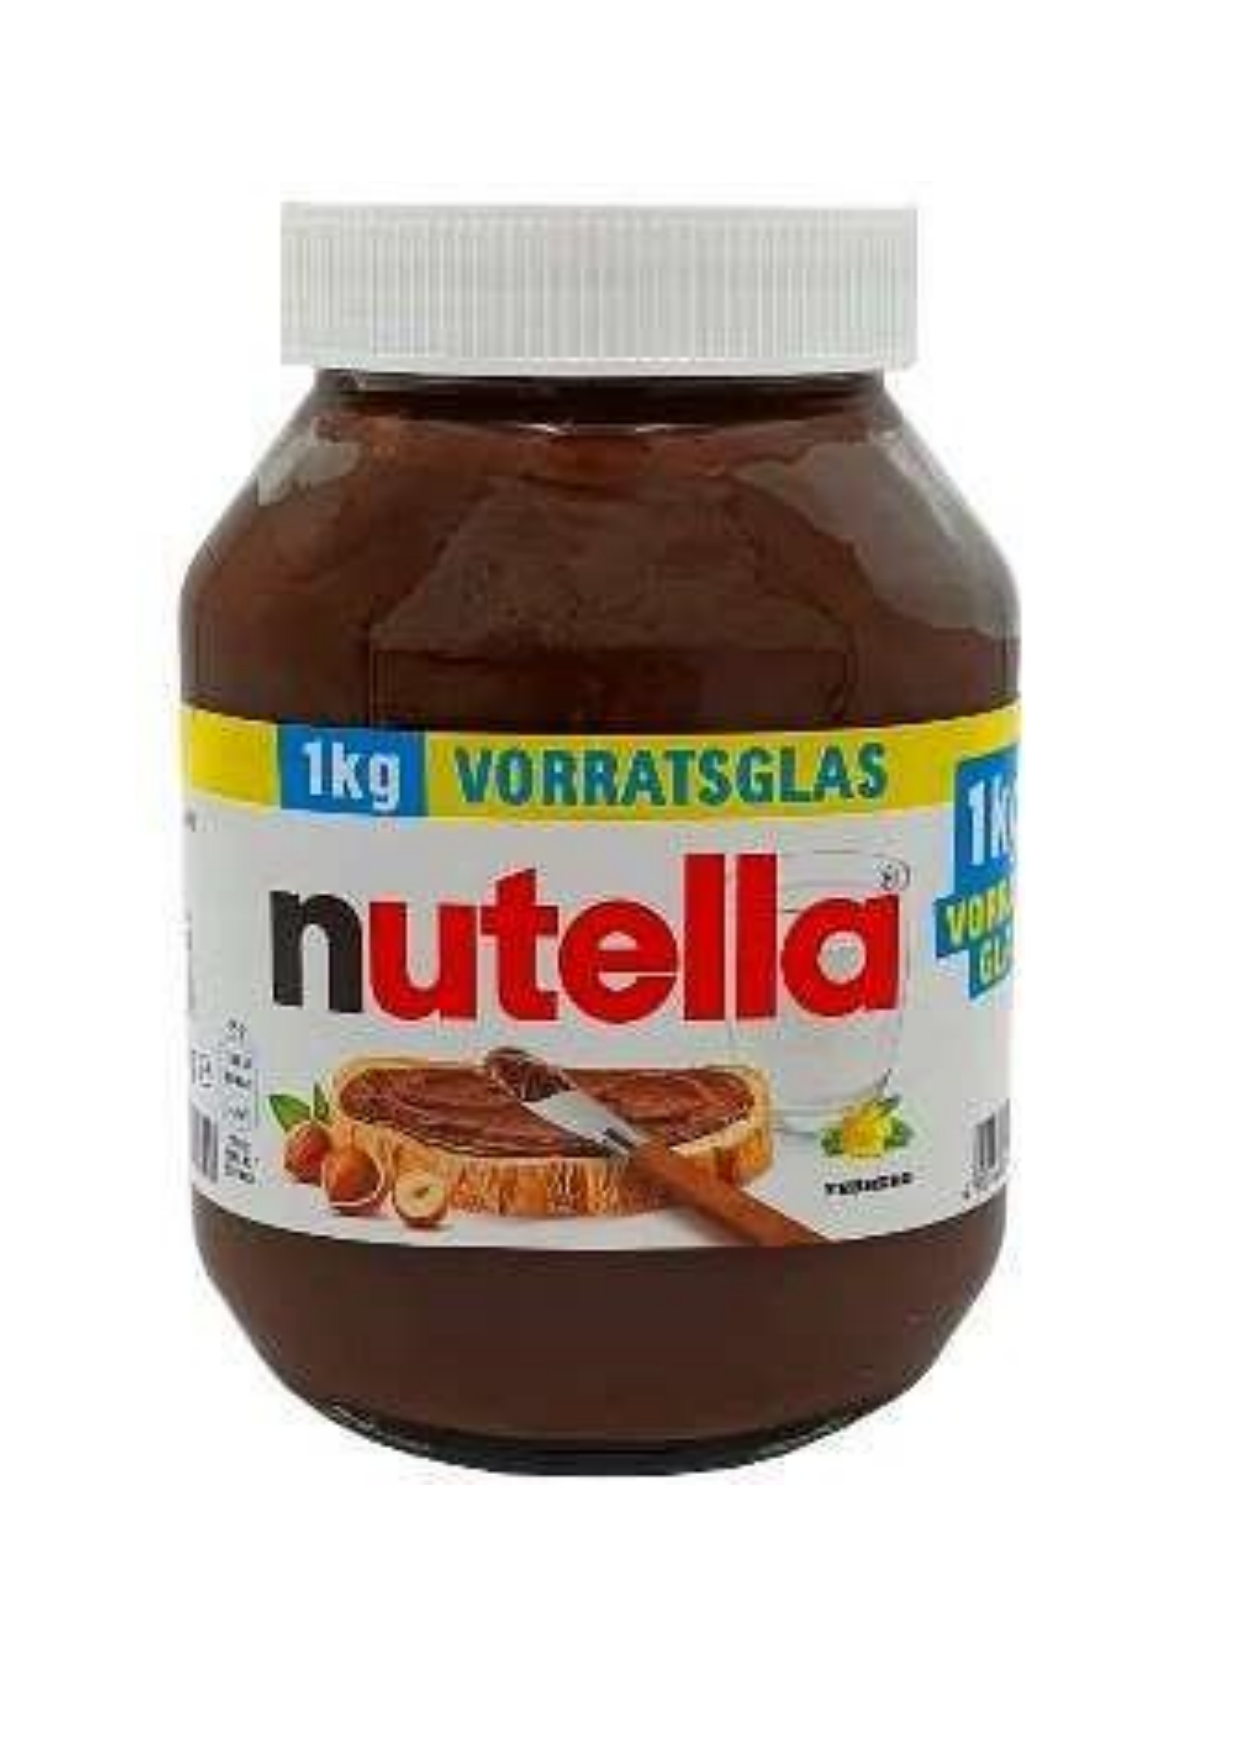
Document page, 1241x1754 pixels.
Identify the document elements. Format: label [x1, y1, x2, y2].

picture [134, 181, 1026, 1485]
